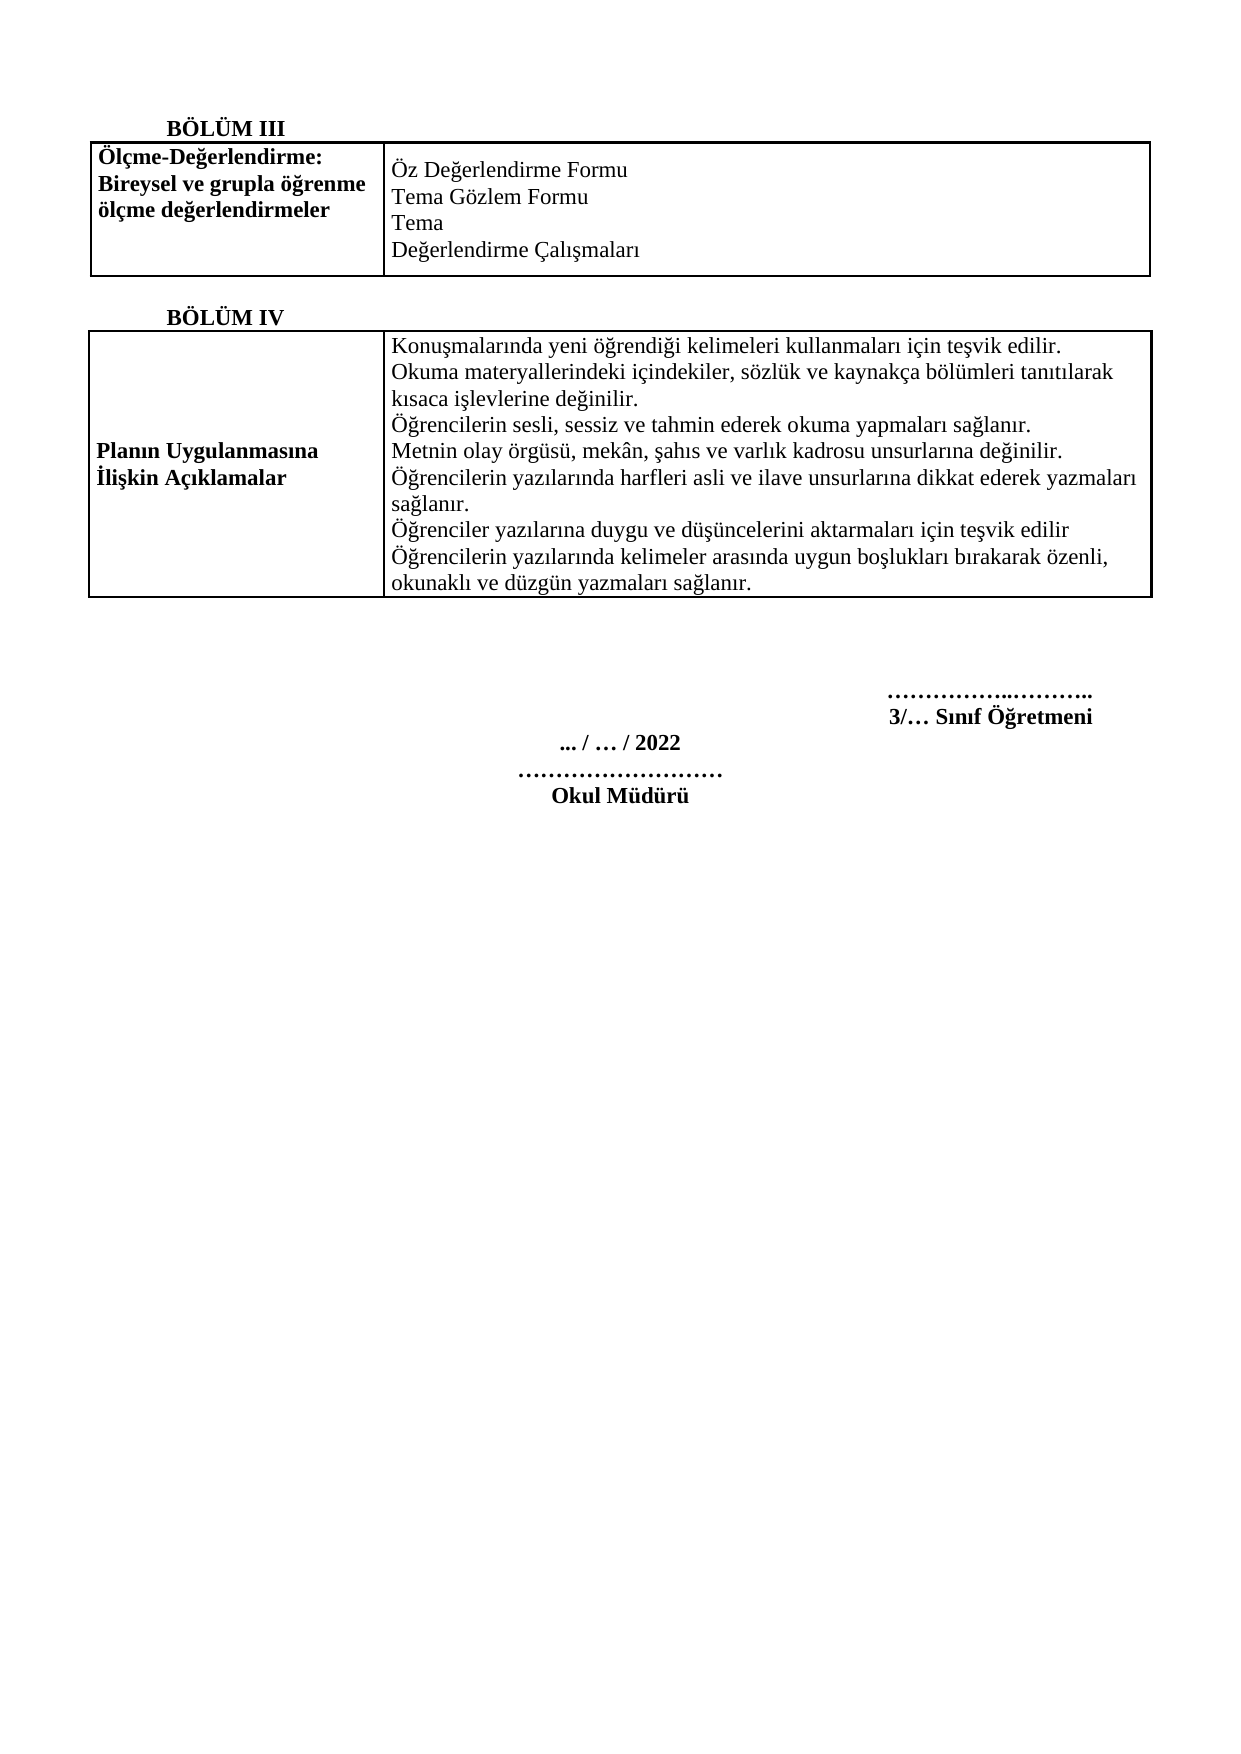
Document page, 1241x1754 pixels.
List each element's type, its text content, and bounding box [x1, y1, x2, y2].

subtitle BÖLÜM III [148, 115, 1092, 141]
text ... / … / 2022 [148, 729, 1092, 756]
table_header Öz Değerlendirme Formu Tema Gözlem Formu Tema Değerlendirme Çalışmaları [385, 144, 1149, 275]
table_header Ölçme-Değerlendirme: Bireysel ve grupla öğrenme ölçme değerlendirmeler [92, 144, 383, 275]
text ……………………… [148, 756, 1092, 782]
text ……………..……….. [148, 677, 1092, 703]
text 3/… Sınıf Öğretmeni [148, 703, 1092, 729]
text Okul Müdürü [148, 782, 1092, 808]
table_header Planın Uygulanmasına İlişkin Açıklamalar [90, 332, 383, 596]
table_header Konuşmalarında yeni öğrendiği kelimeleri kullanmaları için teşvik edilir. Okuma materyallerindeki içindekiler, sözlük ve kaynakça bölümleri tanıtılarak kısaca işlevlerine değinilir. Öğrencilerin sesli, sessiz ve tahmin ederek okuma yapmaları sağlanır. Metnin olay örgüsü, mekân, şahıs ve varlık kadrosu unsurlarına değinilir. Öğrencilerin yazılarında harfleri asli ve ilave unsurlarına dikkat ederek yazmaları sağlanır. Öğrenciler yazılarına duygu ve düşüncelerini aktarmaları için teşvik edilir Öğrencilerin yazılarında kelimeler arasında uygun boşlukları bırakarak özenli, okunaklı ve düzgün yazmaları sağlanır. [385, 332, 1150, 596]
subtitle BÖLÜM IV [148, 304, 1092, 330]
